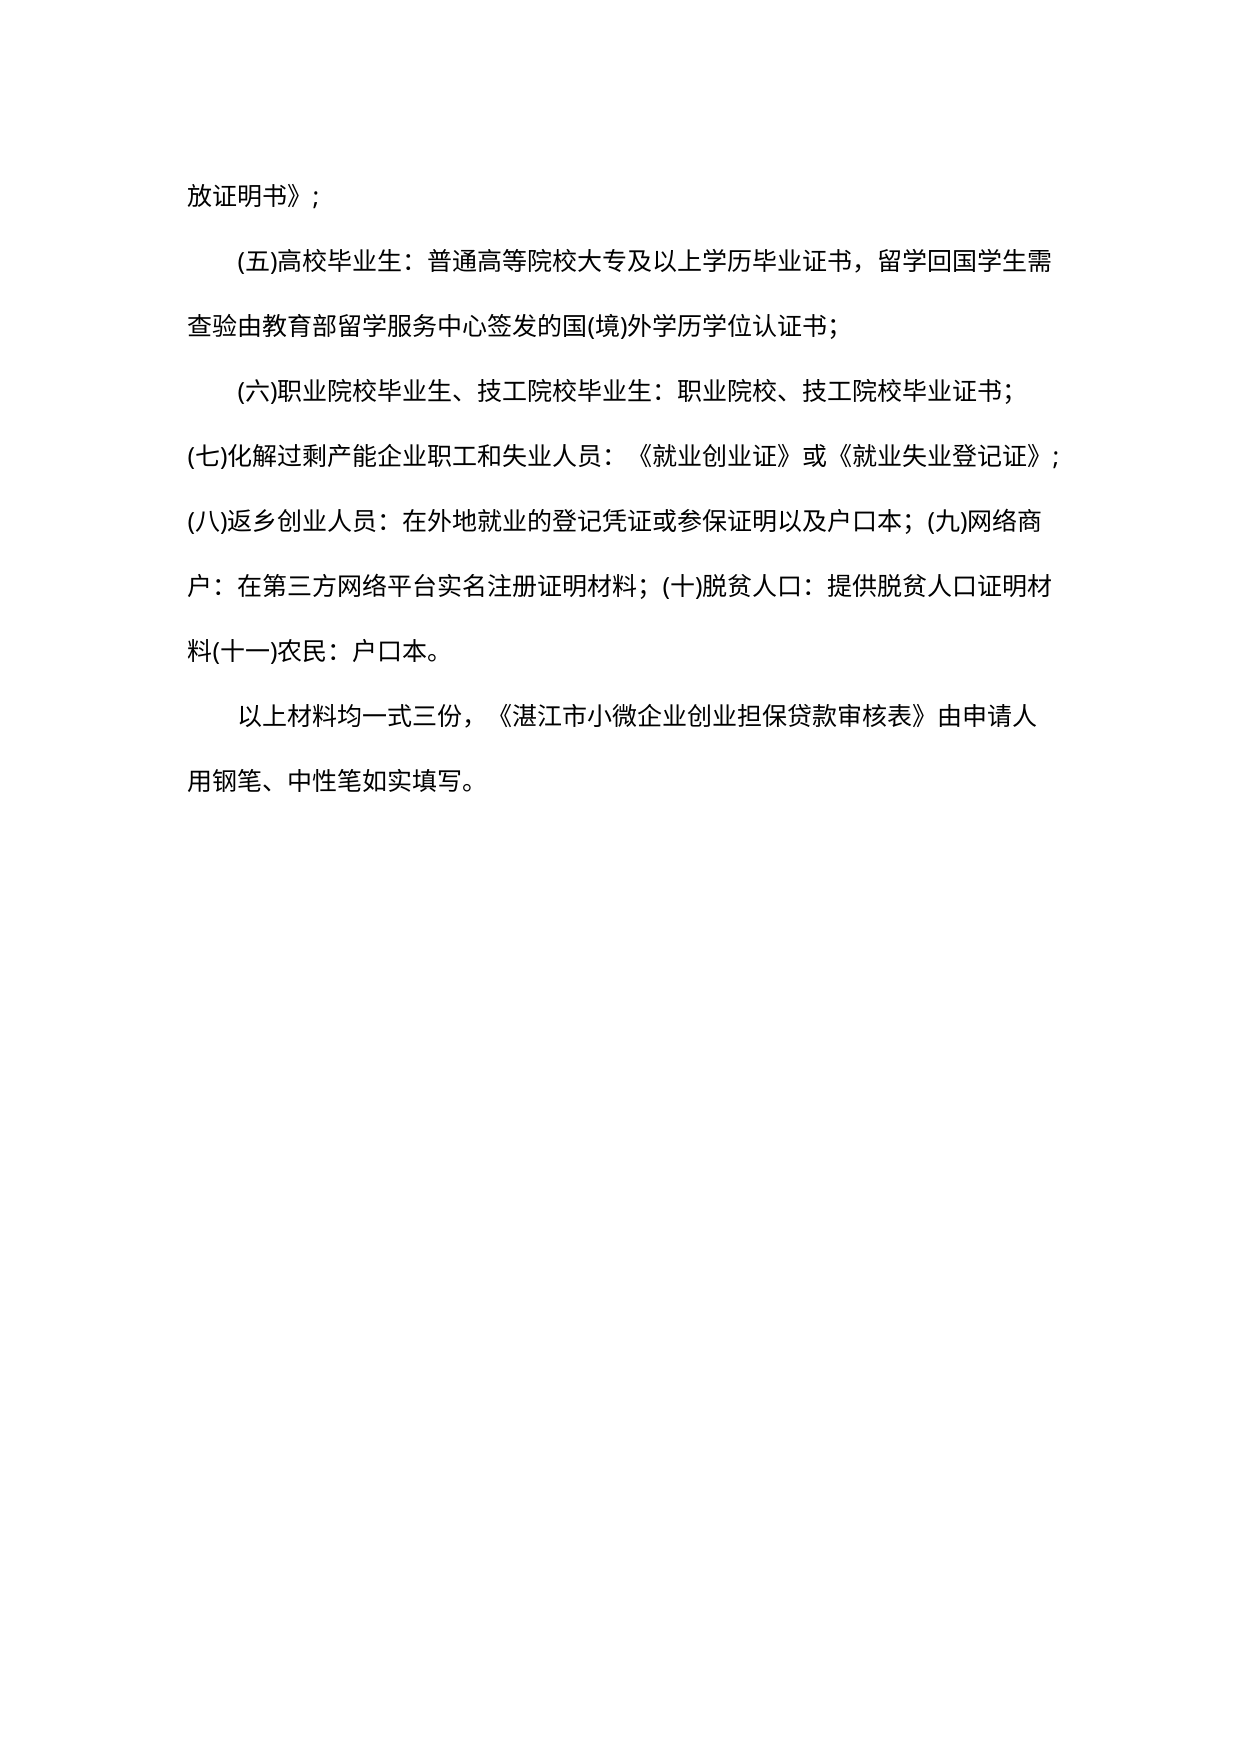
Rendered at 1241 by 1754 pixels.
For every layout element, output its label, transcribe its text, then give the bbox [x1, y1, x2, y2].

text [187, 162, 1053, 227]
text (五)高校毕业生：普通高等院校大专及以上学历毕业证书，留学回国学生需查验由教育部留学服务中心签发的国(境)外学历学位认证书； [187, 227, 1053, 357]
text (六)职业院校毕业生、技工院校毕业生：职业院校、技工院校毕业证书；(七)化解过剩产能企业职工和失业人员：《就业创业证》或《就业失业登记证》;(八)返乡创业人员：在外地就业的登记凭证或参保证明以及户口本；(九)网络商户：在第三方网络平台实名注册证明材料；(十)脱贫人口：提供脱贫人口证明材料(十一)农民：户口本。 [187, 357, 1053, 682]
text 以上材料均一式三份，《湛江市小微企业创业担保贷款审核表》由申请人用钢笔、中性笔如实填写。 [187, 682, 1053, 812]
